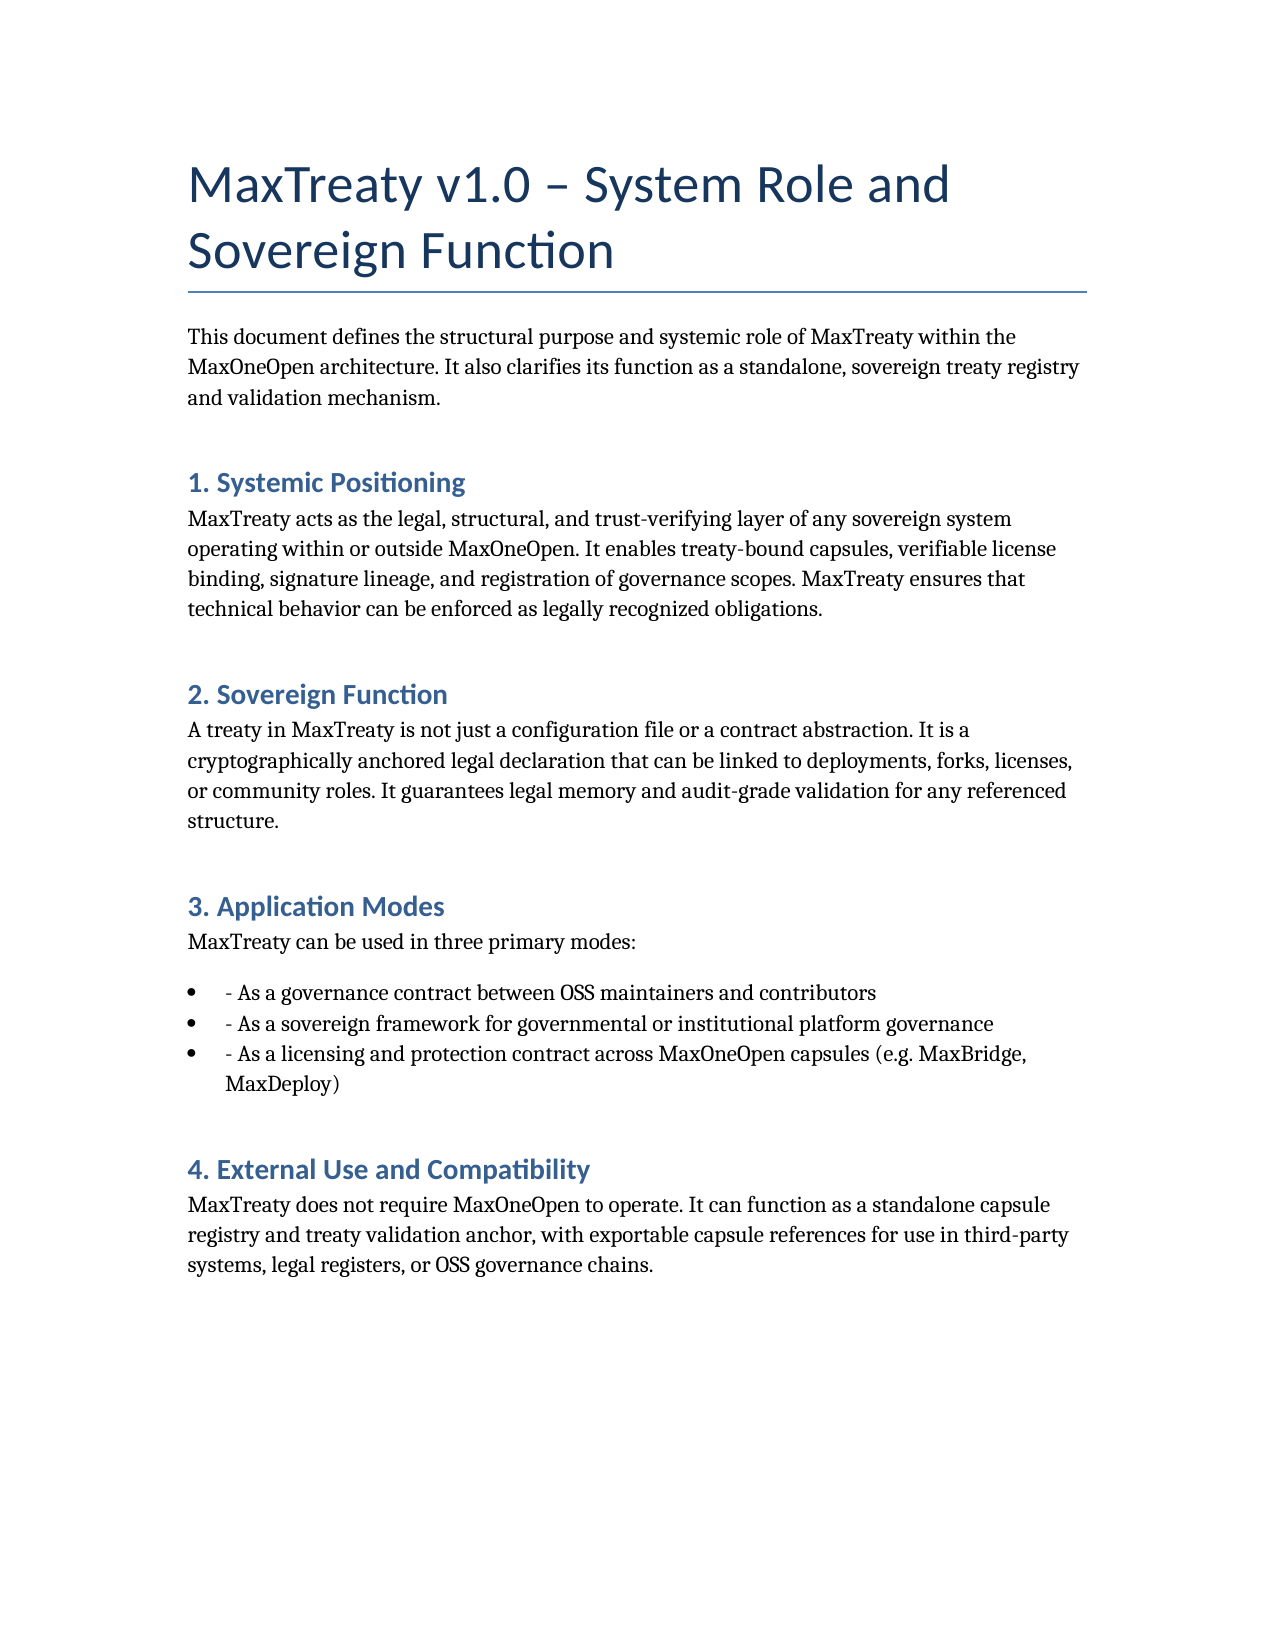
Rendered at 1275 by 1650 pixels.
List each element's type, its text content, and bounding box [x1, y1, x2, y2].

text MaxTreaty can be used in three primary modes: [187, 929, 1087, 955]
subtitle 1. Systemic Positioning [187, 464, 1087, 500]
text A treaty in MaxTreaty is not just a configuration file or a contract abstraction. It is a cryptographically anchored legal declaration that can be linked to deployments, forks, licenses, or community roles. It guarantees legal memory and audit-grade validation for any referenced structure. [187, 717, 1087, 834]
subtitle 3. Application Modes [187, 888, 1087, 924]
text MaxTreaty does not require MaxOneOpen to operate. It can function as a standalone capsule registry and treaty validation anchor, with exportable capsule references for use in third-party systems, legal registers, or OSS governance chains. [187, 1192, 1087, 1279]
list - As a licensing and protection contract across MaxOneOpen capsules (e.g. MaxBridge, MaxDeploy) [187, 1041, 1087, 1097]
title MaxTreaty v1.0 – System Role and Sovereign Function [187, 150, 1087, 293]
text This document defines the structural purpose and systemic role of MaxTreaty within the MaxOneOpen architecture. It also clarifies its function as a standalone, sovereign treaty registry and validation mechanism. [187, 324, 1087, 411]
list - As a governance contract between OSS maintainers and contributors [187, 980, 1087, 1006]
subtitle 2. Sovereign Function [187, 676, 1087, 712]
text MaxTreaty acts as the legal, structural, and trust-verifying layer of any sovereign system operating within or outside MaxOneOpen. It enables treaty-bound capsules, verifiable license binding, signature lineage, and registration of governance scopes. MaxTreaty ensures that technical behavior can be enforced as legally recognized obligations. [187, 506, 1087, 622]
list - As a sovereign framework for governmental or institutional platform governance [187, 1010, 1087, 1037]
subtitle 4. External Use and Compatibility [187, 1151, 1087, 1187]
